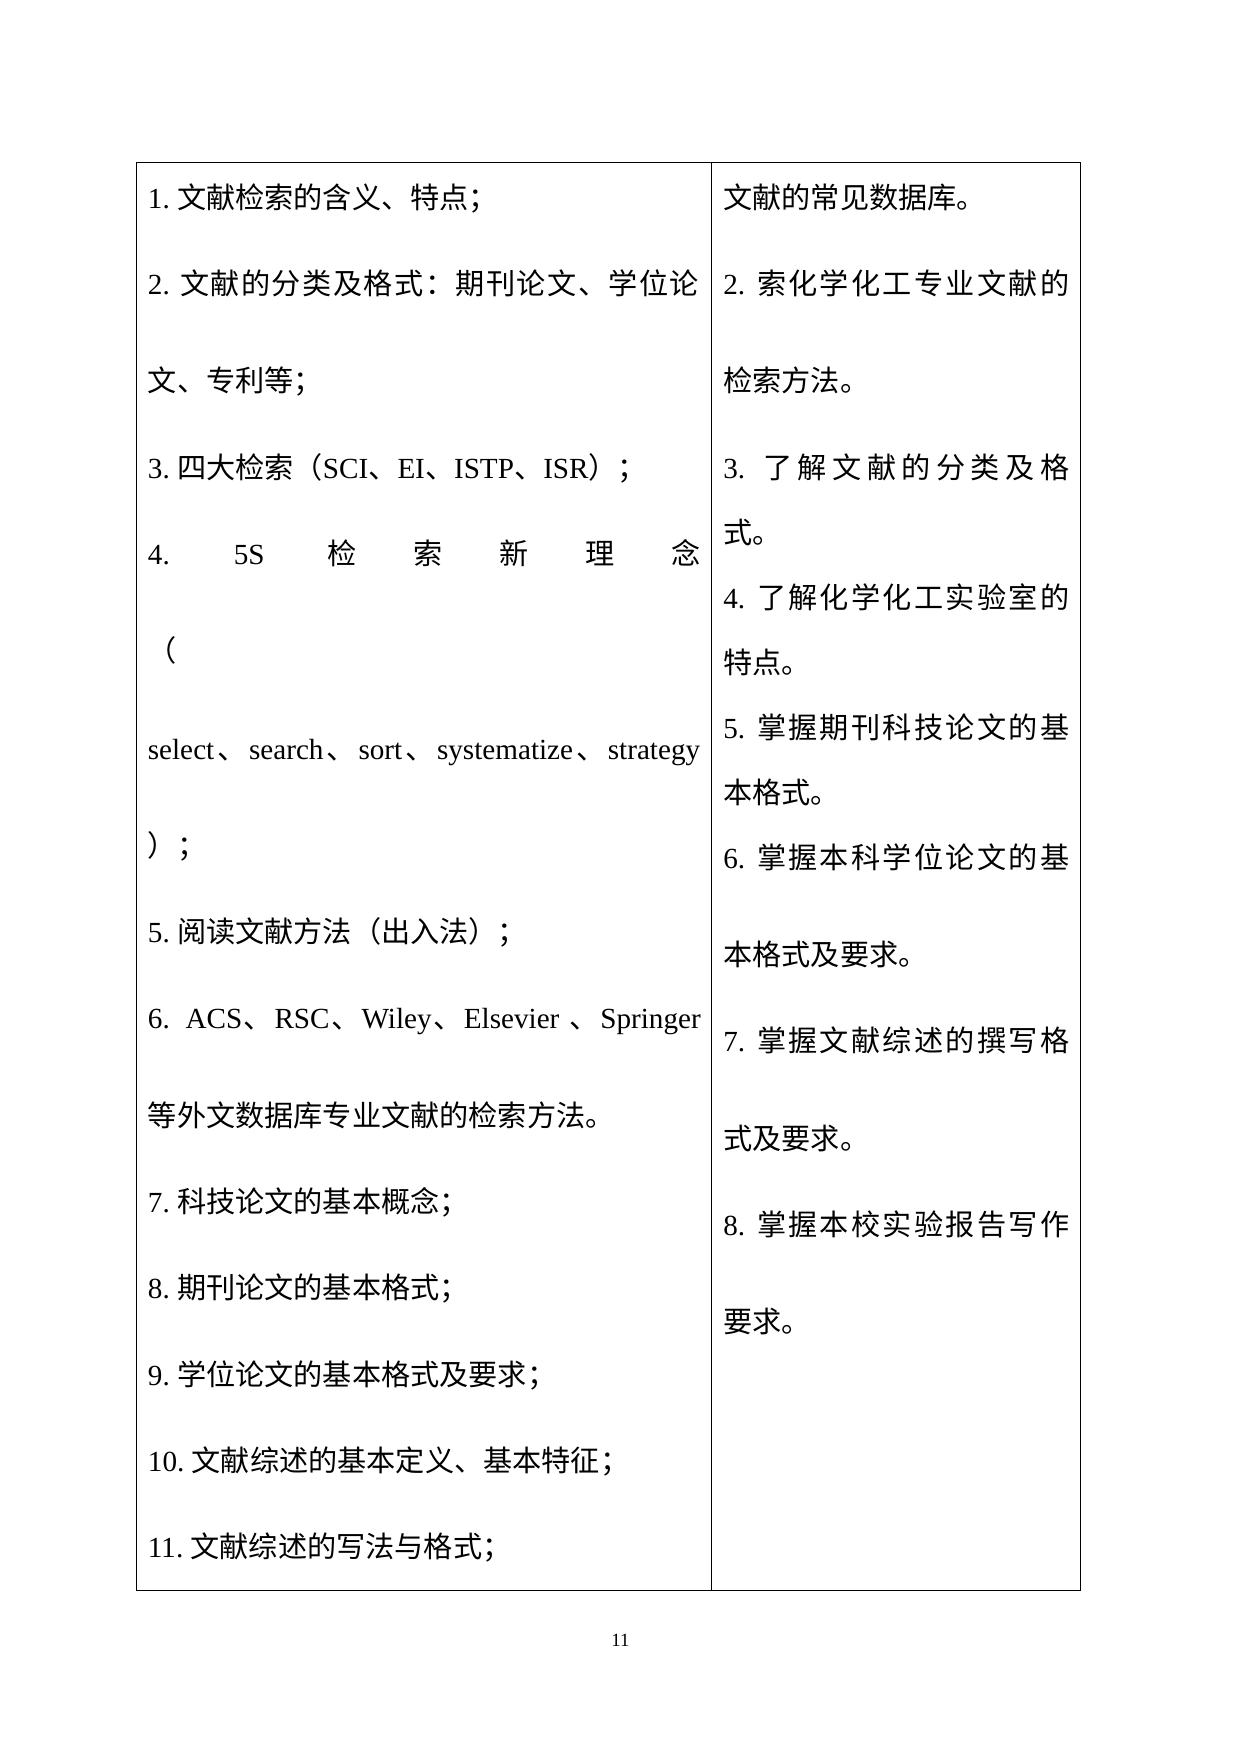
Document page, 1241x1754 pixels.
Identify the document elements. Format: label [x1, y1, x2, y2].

table_cell [137, 163, 711, 1589]
table_cell [712, 163, 1080, 1589]
